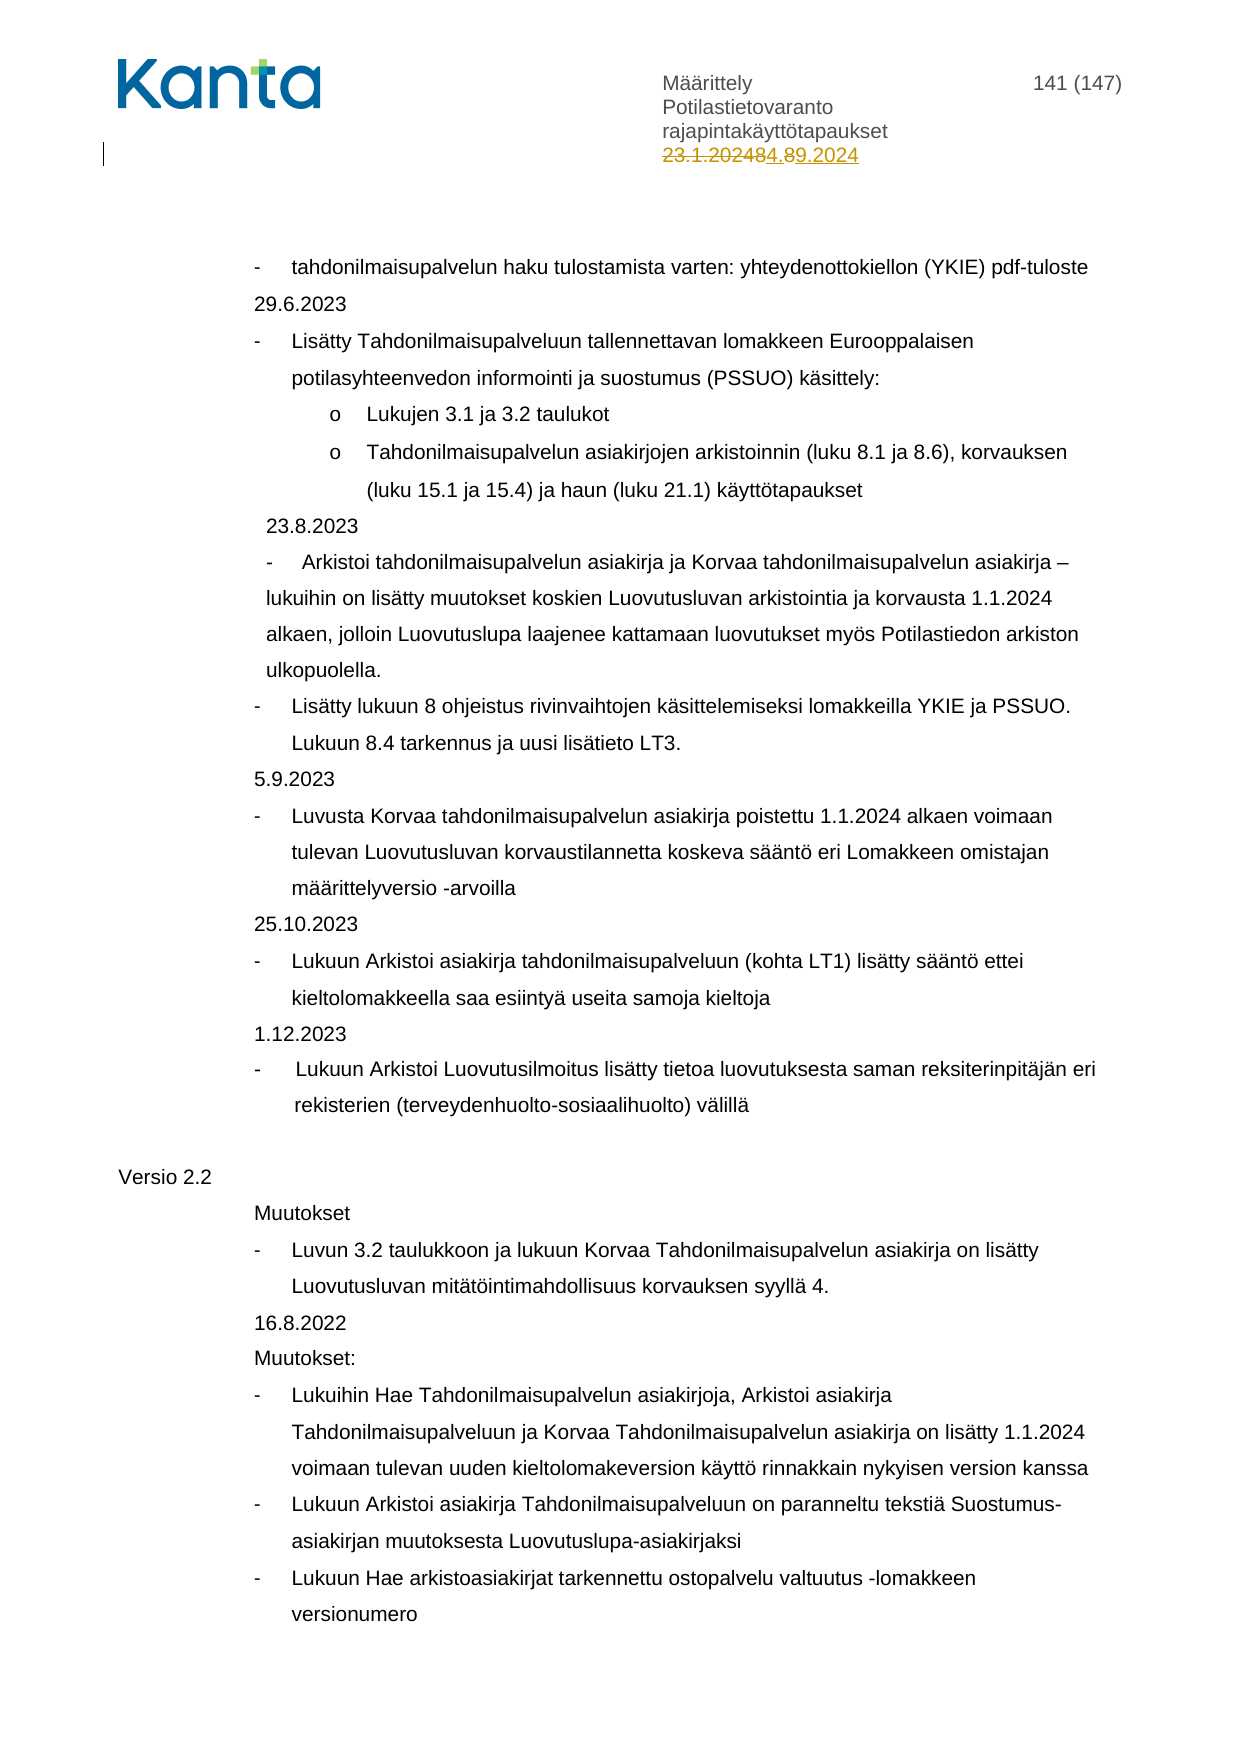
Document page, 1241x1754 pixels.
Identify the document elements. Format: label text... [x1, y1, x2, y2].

text - Lukuun Arkistoi Luovutusilmoitus lisätty tietoa luovutuksesta saman reksiterinpitäjän eri [254, 1057, 1107, 1081]
list Lisätty Tahdonilmaisupalveluun tallennettavan lomakkeen Eurooppalaisen potilasyhteenvedon informointi ja suostumus (PSSUO) käsittely: [254, 328, 1107, 389]
list Lukuihin Hae Tahdonilmaisupalvelun asiakirjoja, Arkistoi asiakirja Tahdonilmaisupalveluun ja Korvaa Tahdonilmaisupalvelun asiakirja on lisätty 1.1.2024 voimaan tulevan uuden kieltolomakeversion käyttö rinnakkain nykyisen version kanssa [254, 1382, 1107, 1479]
text rekisterien (terveydenhuolto-sosiaalihuolto) välillä [254, 1093, 1107, 1117]
list Lukuun Arkistoi asiakirja Tahdonilmaisupalveluun on paranneltu tekstiä Suostumus-asiakirjan muutoksesta Luovutuslupa-asiakirjaksi [254, 1491, 1107, 1553]
text 29.6.2023 [254, 292, 1107, 316]
text Muutokset: [118, 1346, 1107, 1370]
text - Arkistoi tahdonilmaisupalvelun asiakirja ja Korvaa tahdonilmaisupalvelun asiakirja –lukuihin on lisätty muutokset koskien Luovutusluvan arkistointia ja korvausta 1.1.2024 alkaen, jolloin Luovutuslupa laajenee kattamaan luovutukset myös Potilastiedon arkiston ulkopuolella. [266, 550, 1107, 682]
text Muutokset [118, 1201, 1107, 1225]
list Lisätty lukuun 8 ohjeistus rivinvaihtojen käsittelemiseksi lomakkeilla YKIE ja PSSUO. Lukuun 8.4 tarkennus ja uusi lisätieto LT3. [254, 693, 1107, 755]
list Tahdonilmaisupalvelun asiakirjojen arkistoinnin (luku 8.1 ja 8.6), korvauksen (luku 15.1 ja 15.4) ja haun (luku 21.1) käyttötapaukset [329, 440, 1107, 502]
picture [118, 59, 321, 109]
text Versio 2.2 [118, 1165, 1107, 1189]
text 16.8.2022 [118, 1310, 1107, 1334]
list Lukuun Hae arkistoasiakirjat tarkennettu ostopalvelu valtuutus -lomakkeen versionumero [254, 1565, 1107, 1626]
list Lukujen 3.1 ja 3.2 taulukot [329, 401, 1107, 427]
list Luvun 3.2 taulukkoon ja lukuun Korvaa Tahdonilmaisupalvelun asiakirja on lisätty Luovutusluvan mitätöintimahdollisuus korvauksen syyllä 4. [254, 1237, 1107, 1298]
text 23.8.2023 [266, 514, 1107, 538]
text 1.12.2023 [254, 1021, 1107, 1045]
list Luvusta Korvaa tahdonilmaisupalvelun asiakirja poistettu 1.1.2024 alkaen voimaan tulevan Luovutusluvan korvaustilannetta koskeva sääntö eri Lomakkeen omistajan määrittelyversio -arvoilla [254, 803, 1107, 900]
list tahdonilmaisupalvelun haku tulostamista varten: yhteydenottokiellon (YKIE) pdf-tuloste [254, 254, 1107, 279]
list Lukuun Arkistoi asiakirja tahdonilmaisupalveluun (kohta LT1) lisätty sääntö ettei kieltolomakkeella saa esiintyä useita samoja kieltoja [254, 948, 1107, 1009]
text 5.9.2023 [254, 767, 1107, 791]
text 25.10.2023 [254, 912, 1107, 936]
